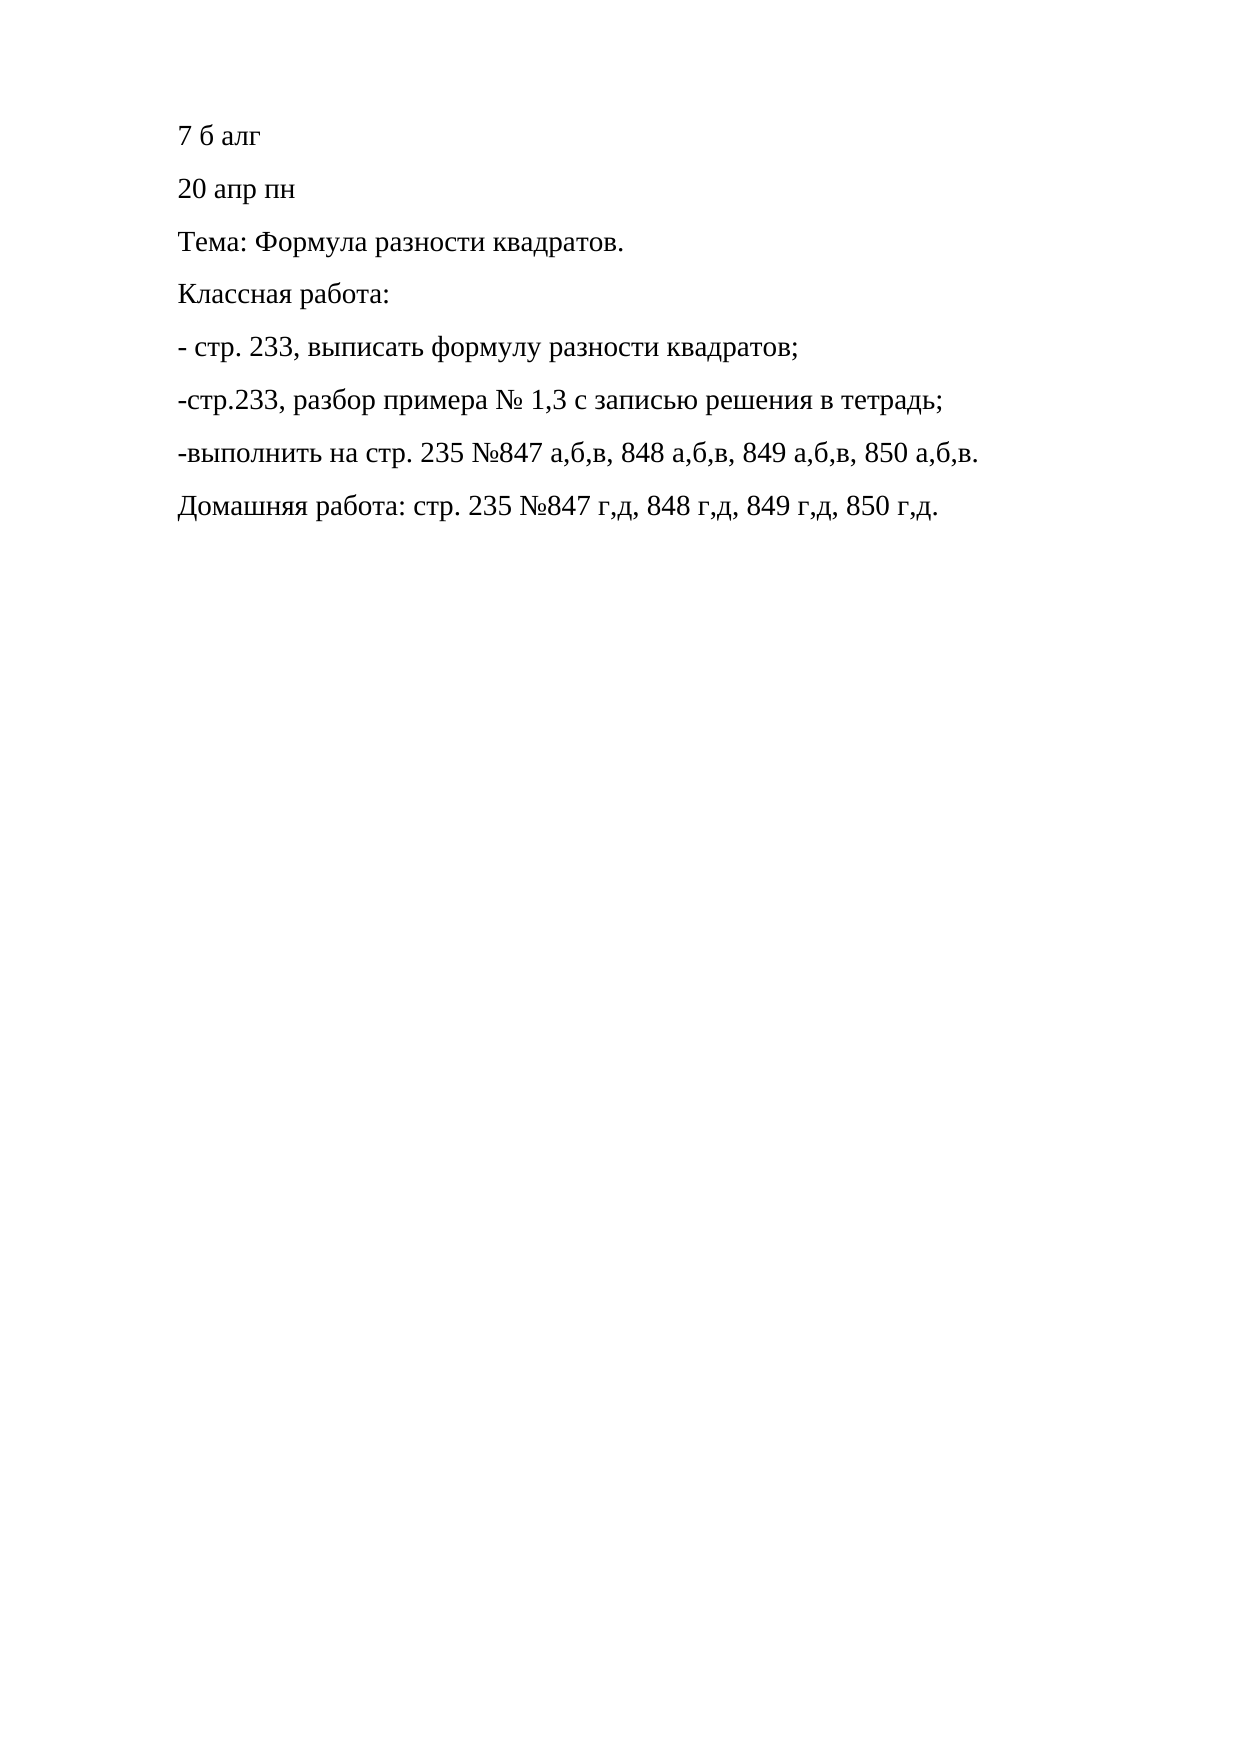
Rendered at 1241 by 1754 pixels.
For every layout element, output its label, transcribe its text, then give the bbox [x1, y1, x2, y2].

text - стр. 233, выписать формулу разности квадратов; [177, 329, 1152, 363]
text 20 апр пн [177, 171, 1152, 204]
text -выполнить на стр. 235 №847 а,б,в, 848 а,б,в, 849 а,б,в, 850 а,б,в. [177, 435, 1152, 468]
text -стр.233, разбор примера № 1,3 с записью решения в тетрадь; [177, 382, 1152, 416]
text Классная работа: [177, 277, 1152, 310]
text Домашняя работа: стр. 235 №847 г,д, 848 г,д, 849 г,д, 850 г,д. [177, 488, 1152, 521]
text 7 б алг [177, 118, 1152, 152]
text Тема: Формула разности квадратов. [177, 224, 1152, 257]
